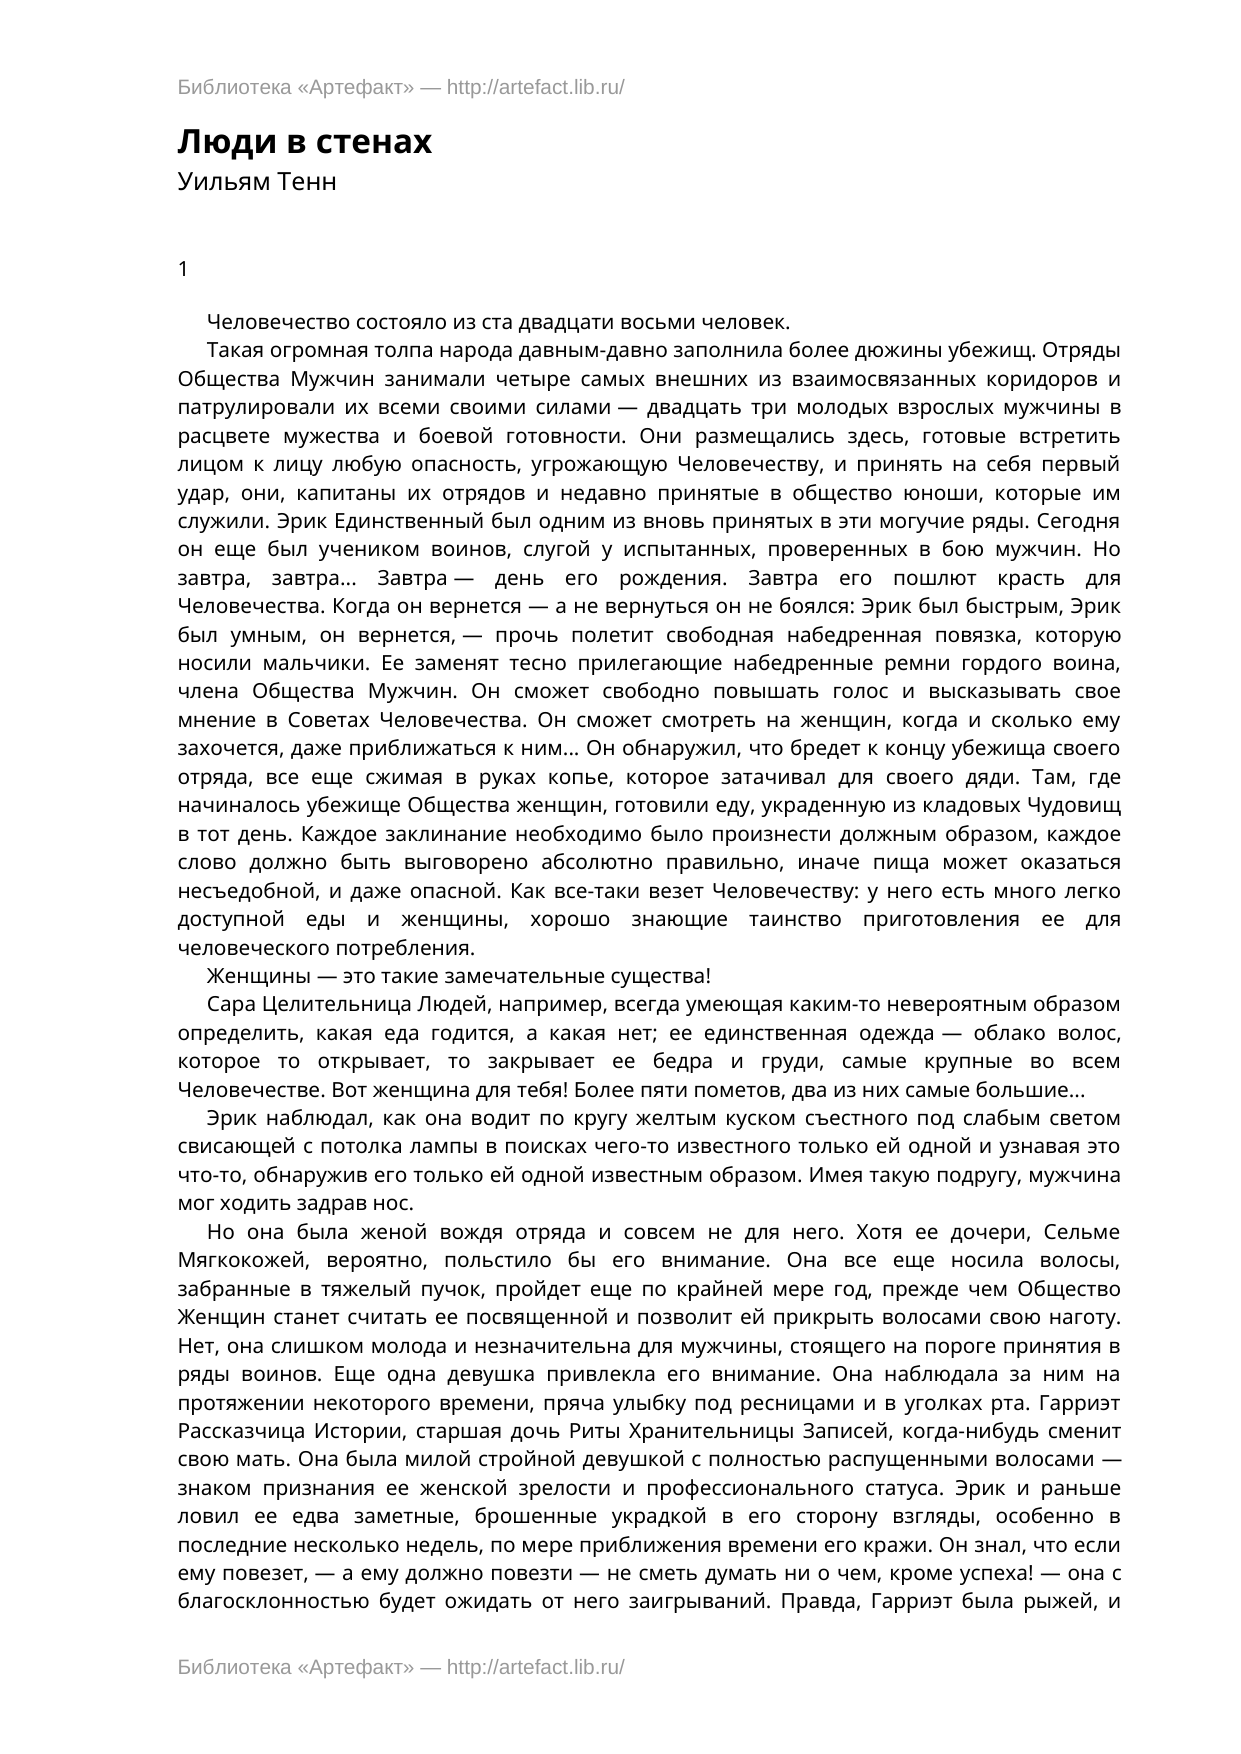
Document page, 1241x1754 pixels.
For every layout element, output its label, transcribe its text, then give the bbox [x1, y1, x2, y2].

text Такая огромная толпа народа давным-давно заполнила более дюжины убежищ. Отряды Общества Мужчин занимали четыре самых внешних из взаимосвязанных коридоров и патрулировали их всеми своими силами — двадцать три молодых взрослых мужчины в расцвете мужества и боевой готовности. Они размещались здесь, готовые встретить лицом к лицу любую опасность, угрожающую Человечеству, и принять на себя первый удар, они, капитаны их отрядов и недавно принятые в общество юноши, которые им служили. Эрик Единственный был одним из вновь принятых в эти могучие ряды. Сегодня он еще был учеником воинов, слугой у испытанных, проверенных в бою мужчин. Но завтра, завтра... Завтра — день его рождения. Завтра его пошлют красть для Человечества. Когда он вернется — а не вернуться он не боялся: Эрик был быстрым, Эрик был умным, он вернется, — прочь полетит свободная набедренная повязка, которую носили мальчики. Ее заменят тесно прилегающие набедренные ремни гордого воина, члена Общества Мужчин. Он сможет свободно повышать голос и высказывать свое мнение в Советах Человечества. Он сможет смотреть на женщин, когда и сколько ему захочется, даже приближаться к ним... Он обнаружил, что бредет к концу убежища своего отряда, все еще сжимая в руках копье, которое затачивал для своего дяди. Там, где начиналось убежище Общества женщин, готовили еду, украденную из кладовых Чудовищ в тот день. Каждое заклинание необходимо было произнести должным образом, каждое слово должно быть выговорено абсолютно правильно, иначе пища может оказаться несъедобной, и даже опасной. Как все-таки везет Человечеству: у него есть много легко доступной еды и женщины, хорошо знающие таинство приготовления ее для человеческого потребления. [177, 335, 1122, 961]
text Эрик наблюдал, как она водит по кругу желтым куском съестного под слабым светом свисающей с потолка лампы в поисках чего-то известного только ей одной и узнавая это что-то, обнаружив его только ей одной известным образом. Имея такую подругу, мужчина мог ходить задрав нос. [177, 1103, 1122, 1217]
text Люди в стенах [177, 118, 1122, 163]
text Уильям Тенн [177, 163, 1122, 198]
text Женщины — это такие замечательные существа! [177, 961, 1122, 989]
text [177, 1217, 1122, 1615]
text Сара Целительница Людей, например, всегда умеющая каким-то невероятным образом определить, какая еда годится, а какая нет; ее единственная одежда — облако волос, которое то открывает, то закрывает ее бедра и груди, самые крупные во всем Человечестве. Вот женщина для тебя! Более пяти пометов, два из них самые большие... [177, 989, 1122, 1103]
text Человечество состояло из ста двадцати восьми человек. [177, 307, 1122, 335]
text 1 [177, 198, 1122, 307]
